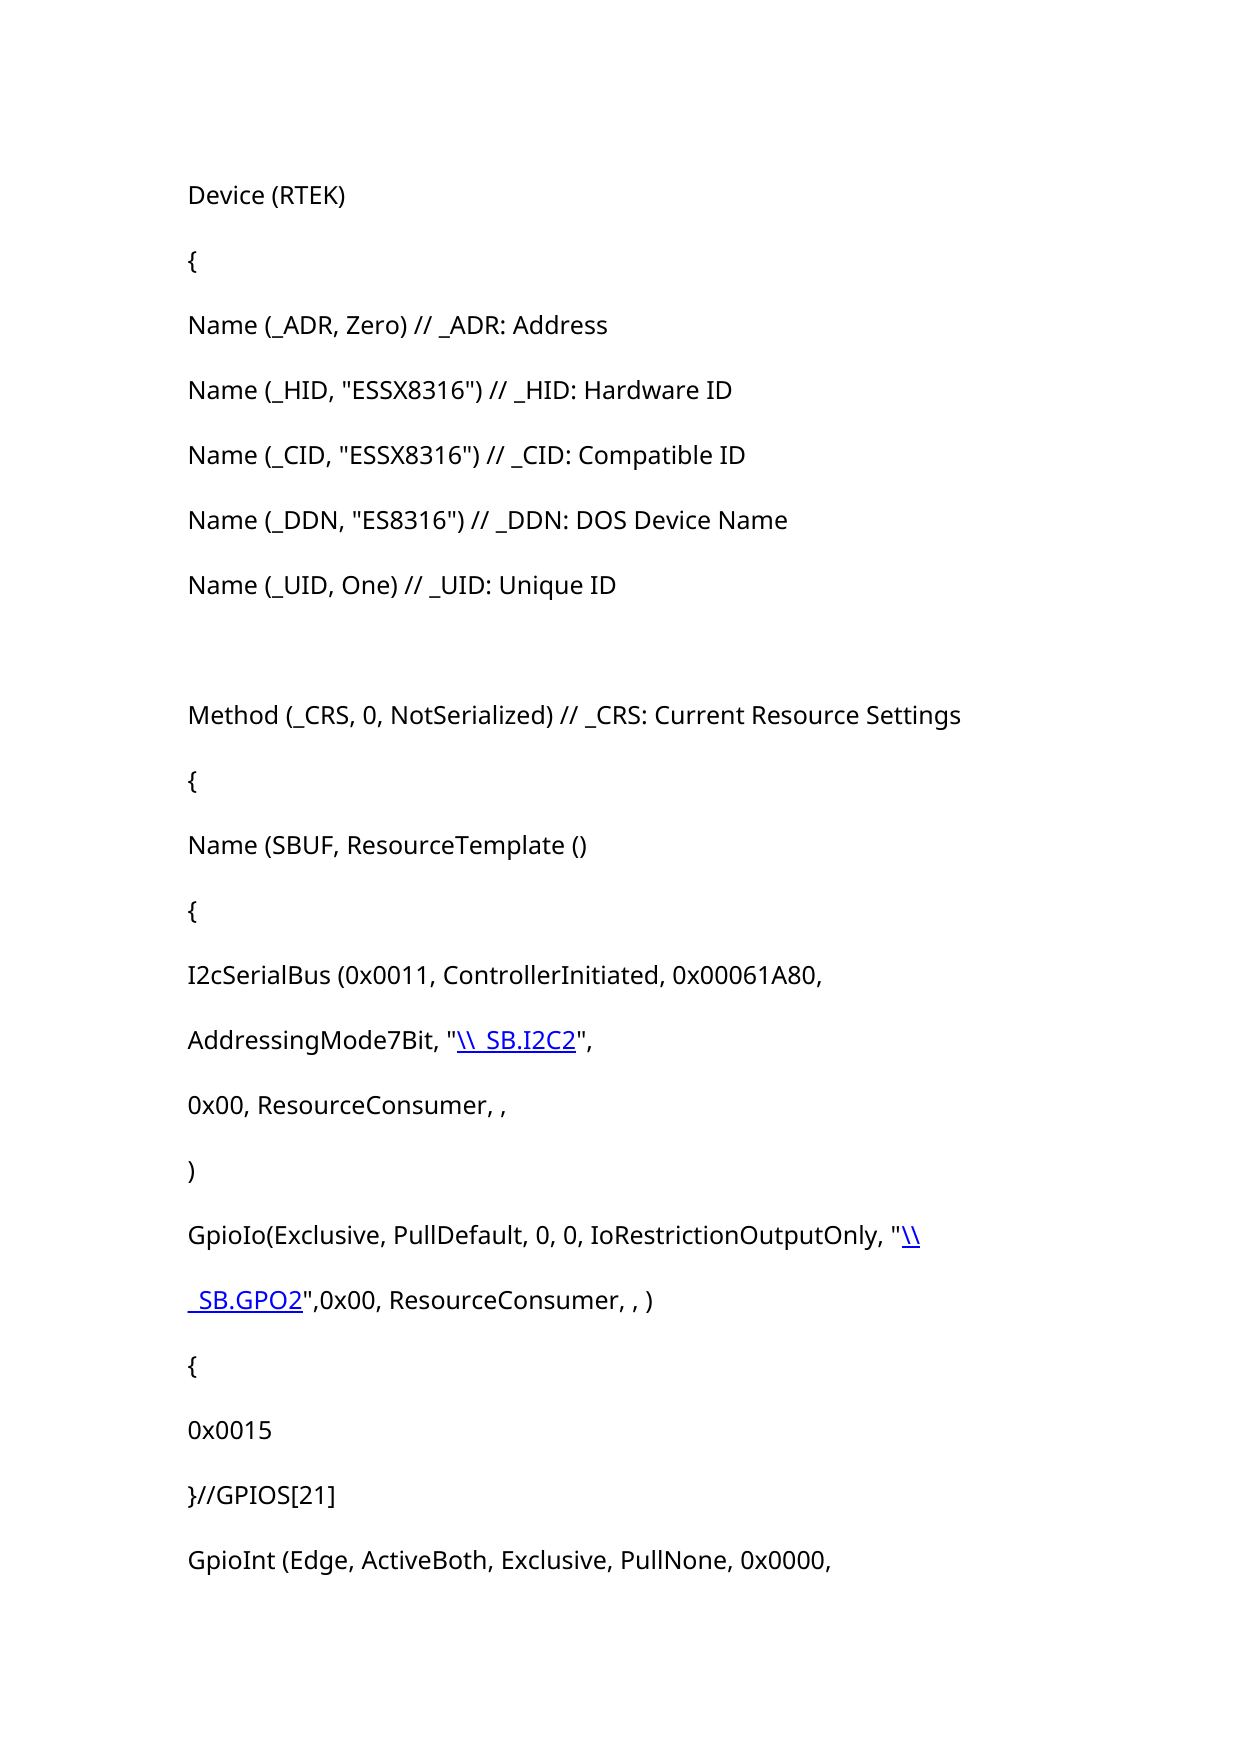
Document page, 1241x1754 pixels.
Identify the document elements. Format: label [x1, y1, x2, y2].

text [187, 162, 1053, 1592]
